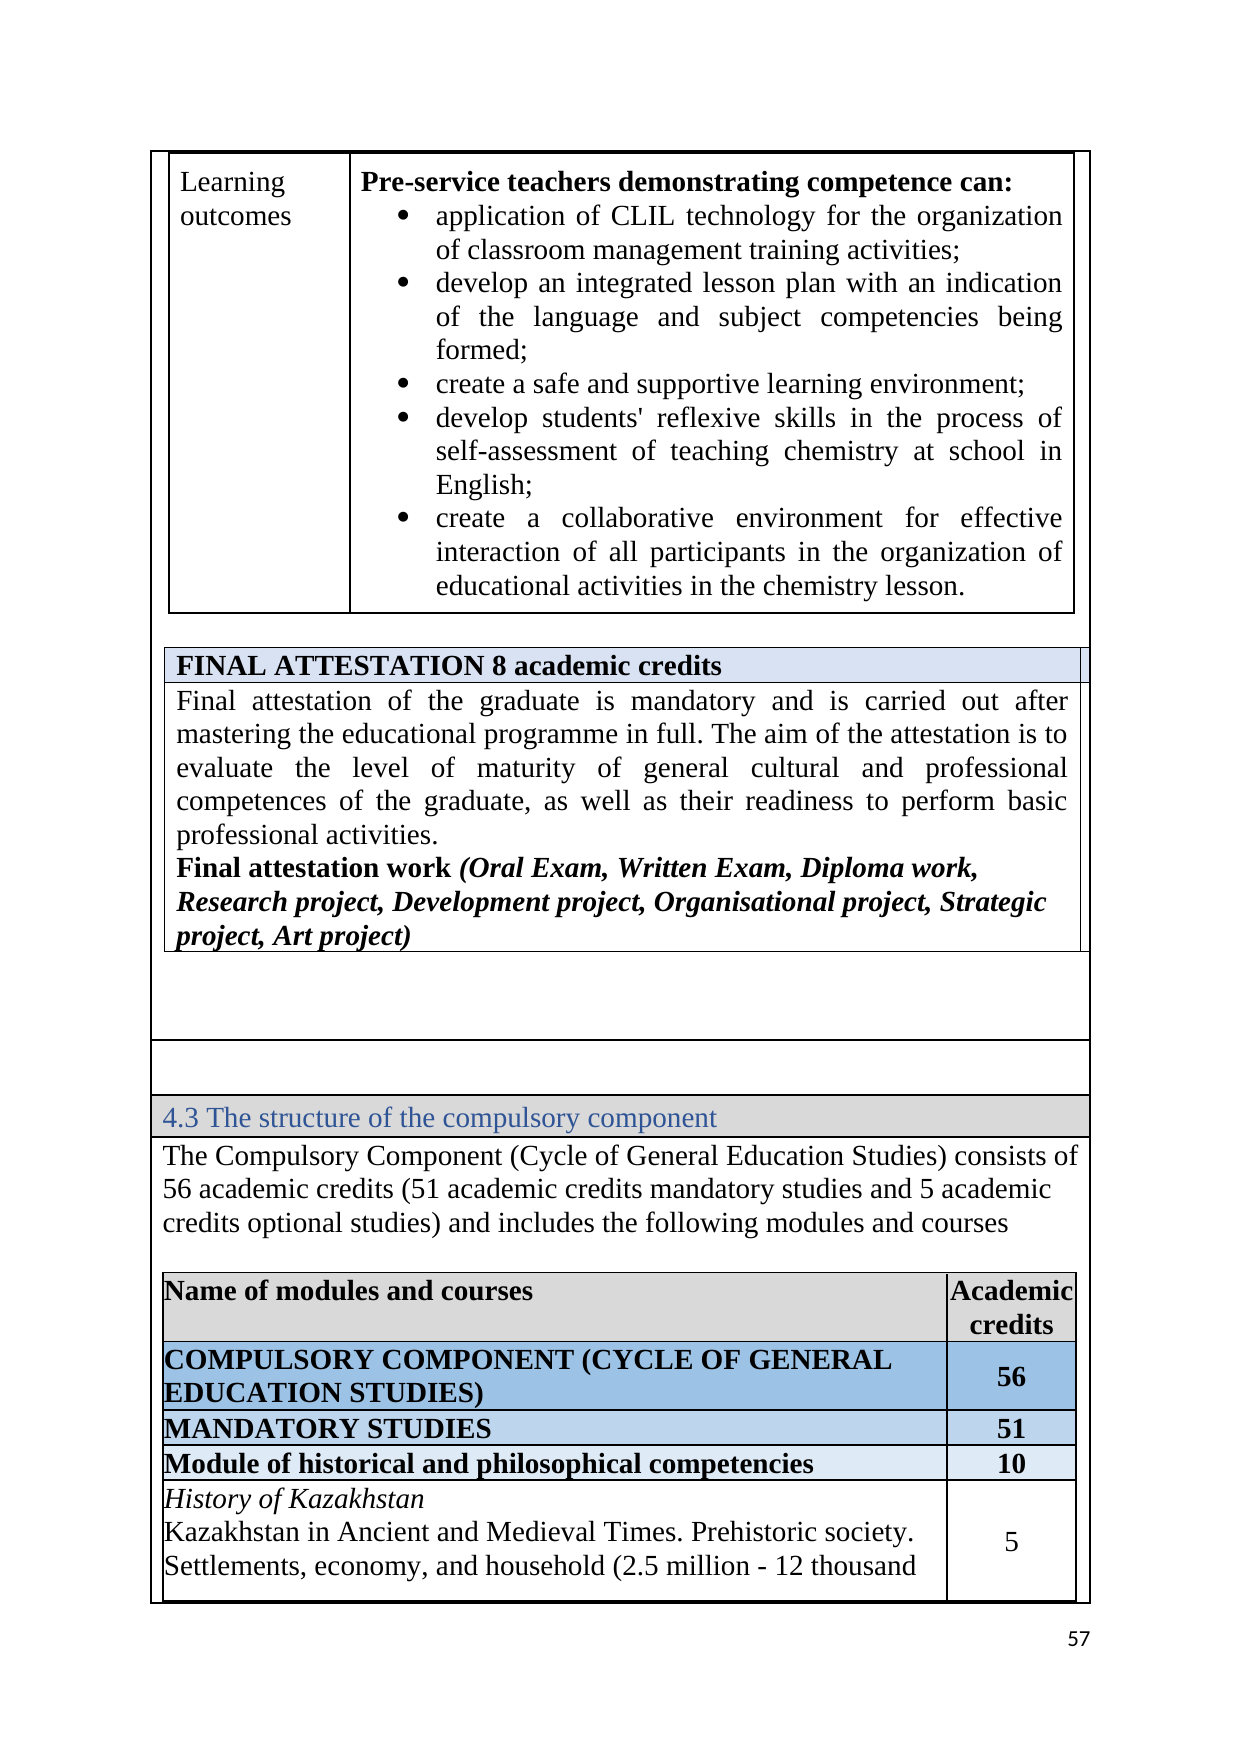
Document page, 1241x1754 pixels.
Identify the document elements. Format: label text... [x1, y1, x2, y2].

table_cell [152, 152, 1089, 1038]
table_cell 4.3 The structure of the compulsory component [152, 1096, 1089, 1136]
table_cell [152, 1041, 1089, 1093]
